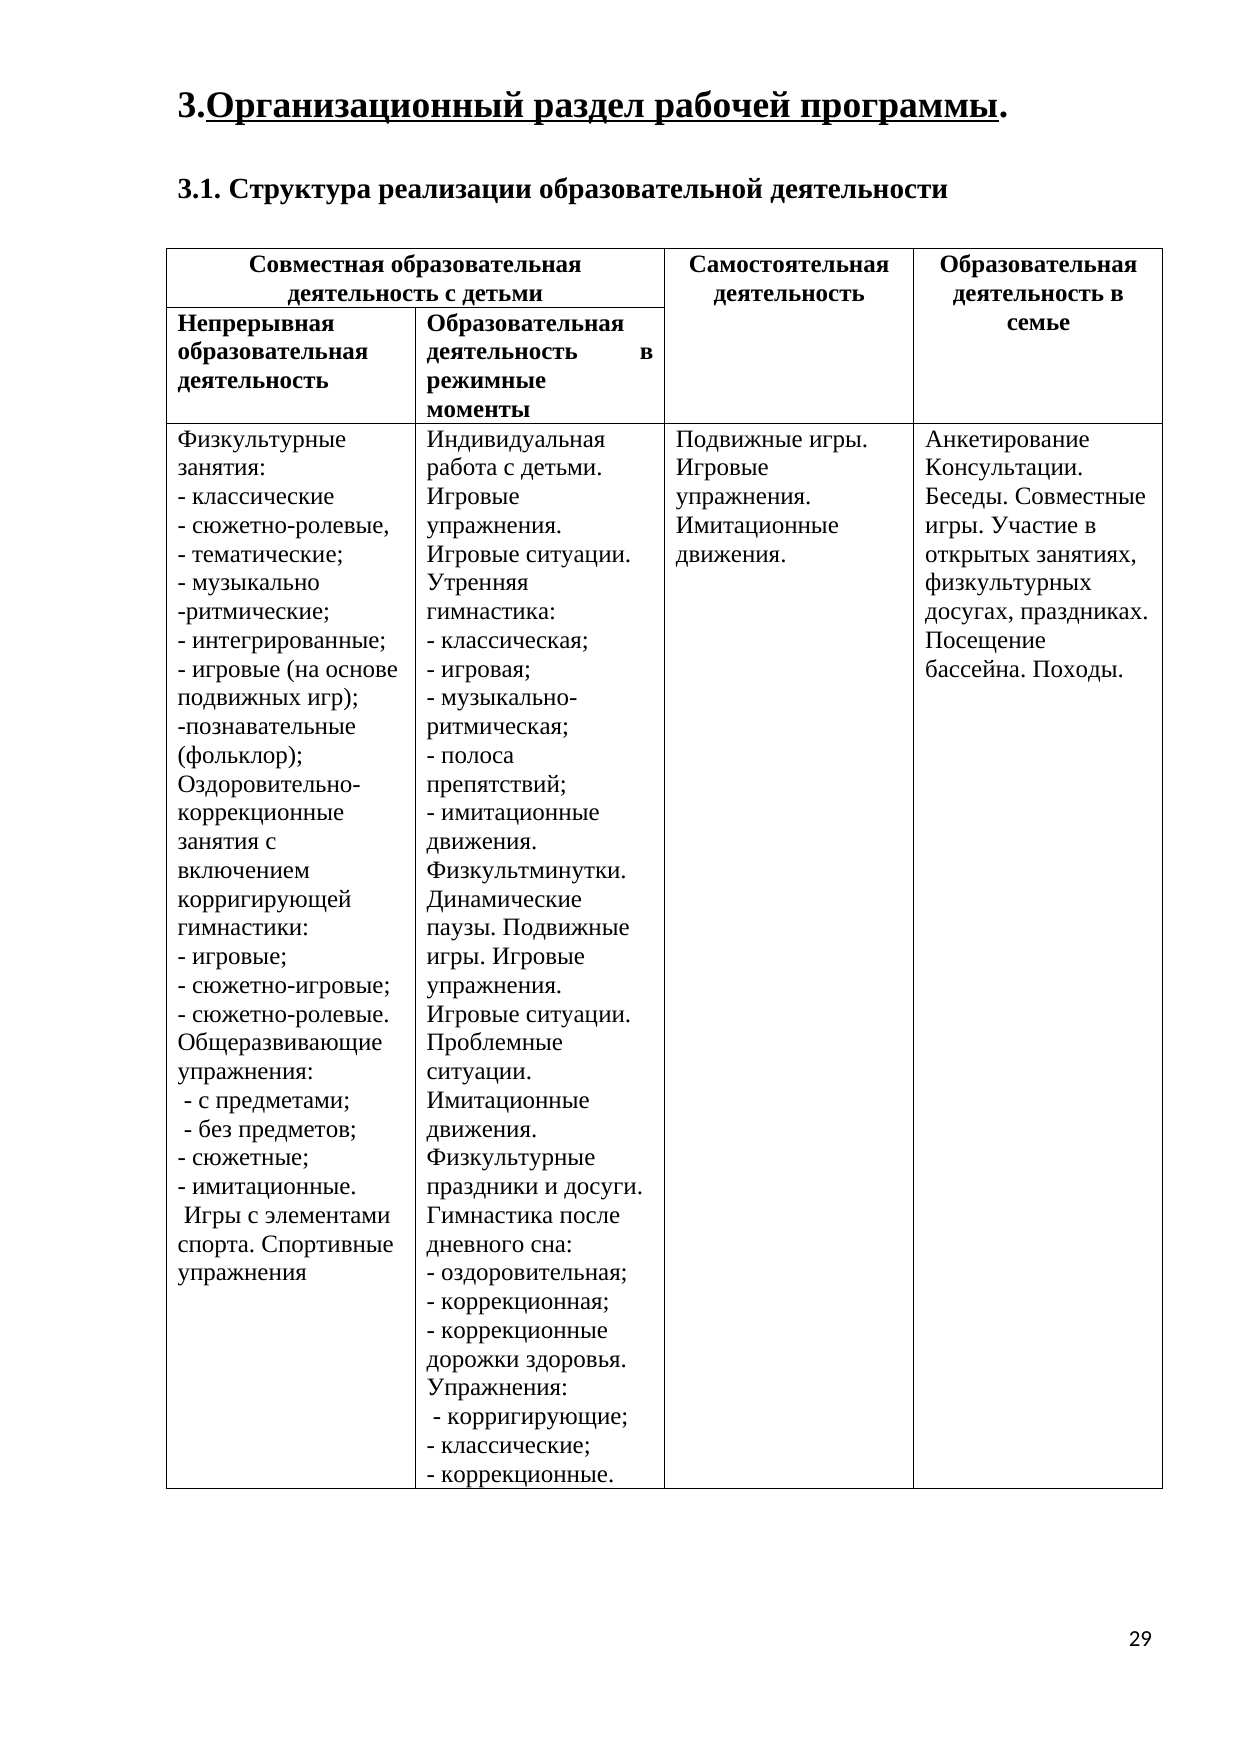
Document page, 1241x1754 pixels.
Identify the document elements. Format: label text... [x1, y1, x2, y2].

table_header Совместная образовательная деятельность с детьми [167, 249, 664, 307]
table_cell Физкультурные занятия: - классические - сюжетно-ролевые, - тематические; - музыкально -ритмические; - интегрированные; - игровые (на основе подвижных игр); -познавательные (фольклор); Оздоровительно-коррекционные занятия с включением корригирующей гимнастики: - игровые; - сюжетно-игровые; - сюжетно-ролевые. Общеразвивающие упражнения: - с предметами; - без предметов; - сюжетные; - имитационные. Игры с элементами спорта. Спортивные упражнения [167, 424, 415, 1487]
text 3.1. Структура реализации образовательной деятельности [177, 171, 1152, 204]
table_cell Индивидуальная работа с детьми. Игровые упражнения. Игровые ситуации. Утренняя гимнастика: - классическая; - игровая; - музыкально-ритмическая; - полоса препятствий; - имитационные движения. Физкультминутки. Динамические паузы. Подвижные игры. Игровые упражнения. Игровые ситуации. Проблемные ситуации. Имитационные движения. Физкультурные праздники и досуги. Гимнастика после дневного сна: - оздоровительная; - коррекционная; - коррекционные дорожки здоровья. Упражнения: - корригирующие; - классические; - коррекционные. [416, 424, 664, 1487]
table_cell Подвижные игры. Игровые упражнения. Имитационные движения. [665, 424, 913, 1487]
table_header Образовательная деятельность в семье [914, 249, 1162, 423]
text 3.Организационный раздел рабочей программы. [177, 83, 1152, 126]
table_cell Анкетирование Консультации. Беседы. Совместные игры. Участие в открытых занятиях, физкультурных досугах, праздниках. Посещение бассейна. Походы. [914, 424, 1162, 1487]
table_cell Образовательная деятельность в режимные моменты [416, 308, 664, 423]
table_cell Непрерывная образовательная деятельность [167, 308, 415, 423]
table_header Самостоятельная деятельность [665, 249, 913, 423]
